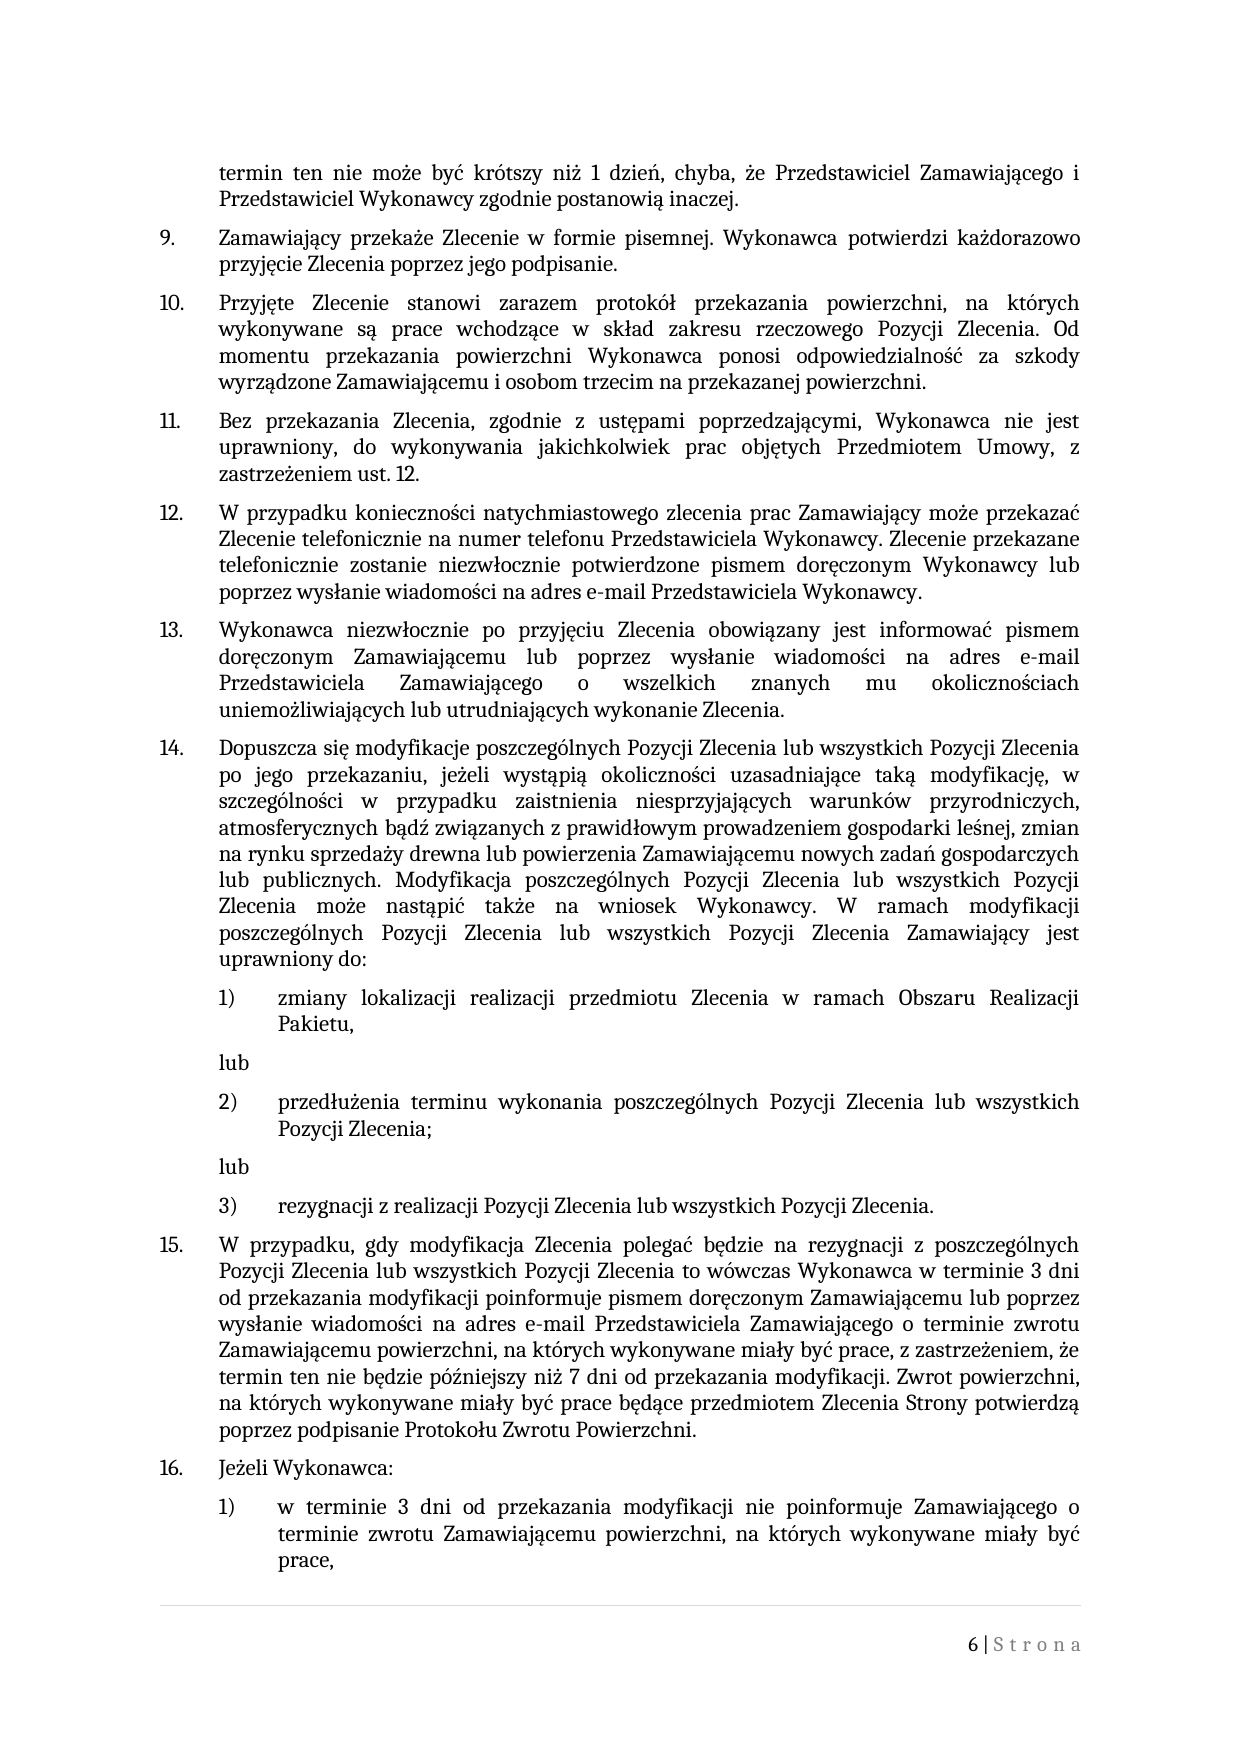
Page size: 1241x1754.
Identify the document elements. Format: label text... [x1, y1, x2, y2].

list Wykonawca niezwłocznie po przyjęciu Zlecenia obowiązany jest informować pismem doręczonym Zamawiającemu lub poprzez wysłanie wiadomości na adres e-mail Przedstawiciela Zamawiającego o wszelkich znanych mu okolicznościach uniemożliwiających lub utrudniających wykonanie Zlecenia. [159, 617, 1081, 723]
list Bez przekazania Zlecenia, zgodnie z ustępami poprzedzającymi, Wykonawca nie jest uprawniony, do wykonywania jakichkolwiek prac objętych Przedmiotem Umowy, z zastrzeżeniem ust. 12. [159, 408, 1081, 487]
list Dopuszcza się modyfikacje poszczególnych Pozycji Zlecenia lub wszystkich Pozycji Zlecenia po jego przekazaniu, jeżeli wystąpią okoliczności uzasadniające taką modyfikację, w szczególności w przypadku zaistnienia niesprzyjających warunków przyrodniczych, atmosferycznych bądź związanych z prawidłowym prowadzeniem gospodarki leśnej, zmian na rynku sprzedaży drewna lub powierzenia Zamawiającemu nowych zadań gospodarczych lub publicznych. Modyfikacja poszczególnych Pozycji Zlecenia lub wszystkich Pozycji Zlecenia może nastąpić także na wniosek Wykonawcy. W ramach modyfikacji poszczególnych Pozycji Zlecenia lub wszystkich Pozycji Zlecenia Zamawiający jest uprawniony do: [159, 735, 1081, 972]
text 3) rezygnacji z realizacji Pozycji Zlecenia lub wszystkich Pozycji Zlecenia. [218, 1193, 1081, 1219]
text lub [218, 1154, 1081, 1181]
list W przypadku konieczności natychmiastowego zlecenia prac Zamawiający może przekazać Zlecenie telefonicznie na numer telefonu Przedstawiciela Wykonawcy. Zlecenie przekazane telefonicznie zostanie niezwłocznie potwierdzone pismem doręczonym Wykonawcy lub poprzez wysłanie wiadomości na adres e-mail Przedstawiciela Wykonawcy. [159, 499, 1081, 605]
text 1) zmiany lokalizacji realizacji przedmiotu Zlecenia w ramach Obszaru Realizacji Pakietu, [218, 985, 1081, 1038]
text 2) przedłużenia terminu wykonania poszczególnych Pozycji Zlecenia lub wszystkich Pozycji Zlecenia; [218, 1089, 1081, 1142]
list W przypadku, gdy modyfikacja Zlecenia polegać będzie na rezygnacji z poszczególnych Pozycji Zlecenia lub wszystkich Pozycji Zlecenia to wówczas Wykonawca w terminie 3 dni od przekazania modyfikacji poinformuje pismem doręczonym Zamawiającemu lub poprzez wysłanie wiadomości na adres e-mail Przedstawiciela Zamawiającego o terminie zwrotu Zamawiającemu powierzchni, na których wykonywane miały być prace, z zastrzeżeniem, że termin ten nie będzie późniejszy niż 7 dni od przekazania modyfikacji. Zwrot powierzchni, na których wykonywane miały być prace będące przedmiotem Zlecenia Strony potwierdzą poprzez podpisanie Protokołu Zwrotu Powierzchni. [159, 1232, 1081, 1443]
list Zamawiający przekaże Zlecenie w formie pisemnej. Wykonawca potwierdzi każdorazowo przyjęcie Zlecenia poprzez jego podpisanie. [159, 225, 1081, 277]
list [159, 159, 1081, 212]
list Jeżeli Wykonawca: [159, 1455, 1081, 1482]
text 1) w terminie 3 dni od przekazania modyfikacji nie poinformuje Zamawiającego o terminie zwrotu Zamawiającemu powierzchni, na których wykonywane miały być prace, [218, 1494, 1081, 1573]
list Przyjęte Zlecenie stanowi zarazem protokół przekazania powierzchni, na których wykonywane są prace wchodzące w skład zakresu rzeczowego Pozycji Zlecenia. Od momentu przekazania powierzchni Wykonawca ponosi odpowiedzialność za szkody wyrządzone Zamawiającemu i osobom trzecim na przekazanej powierzchni. [159, 290, 1081, 395]
text lub [218, 1050, 1081, 1076]
